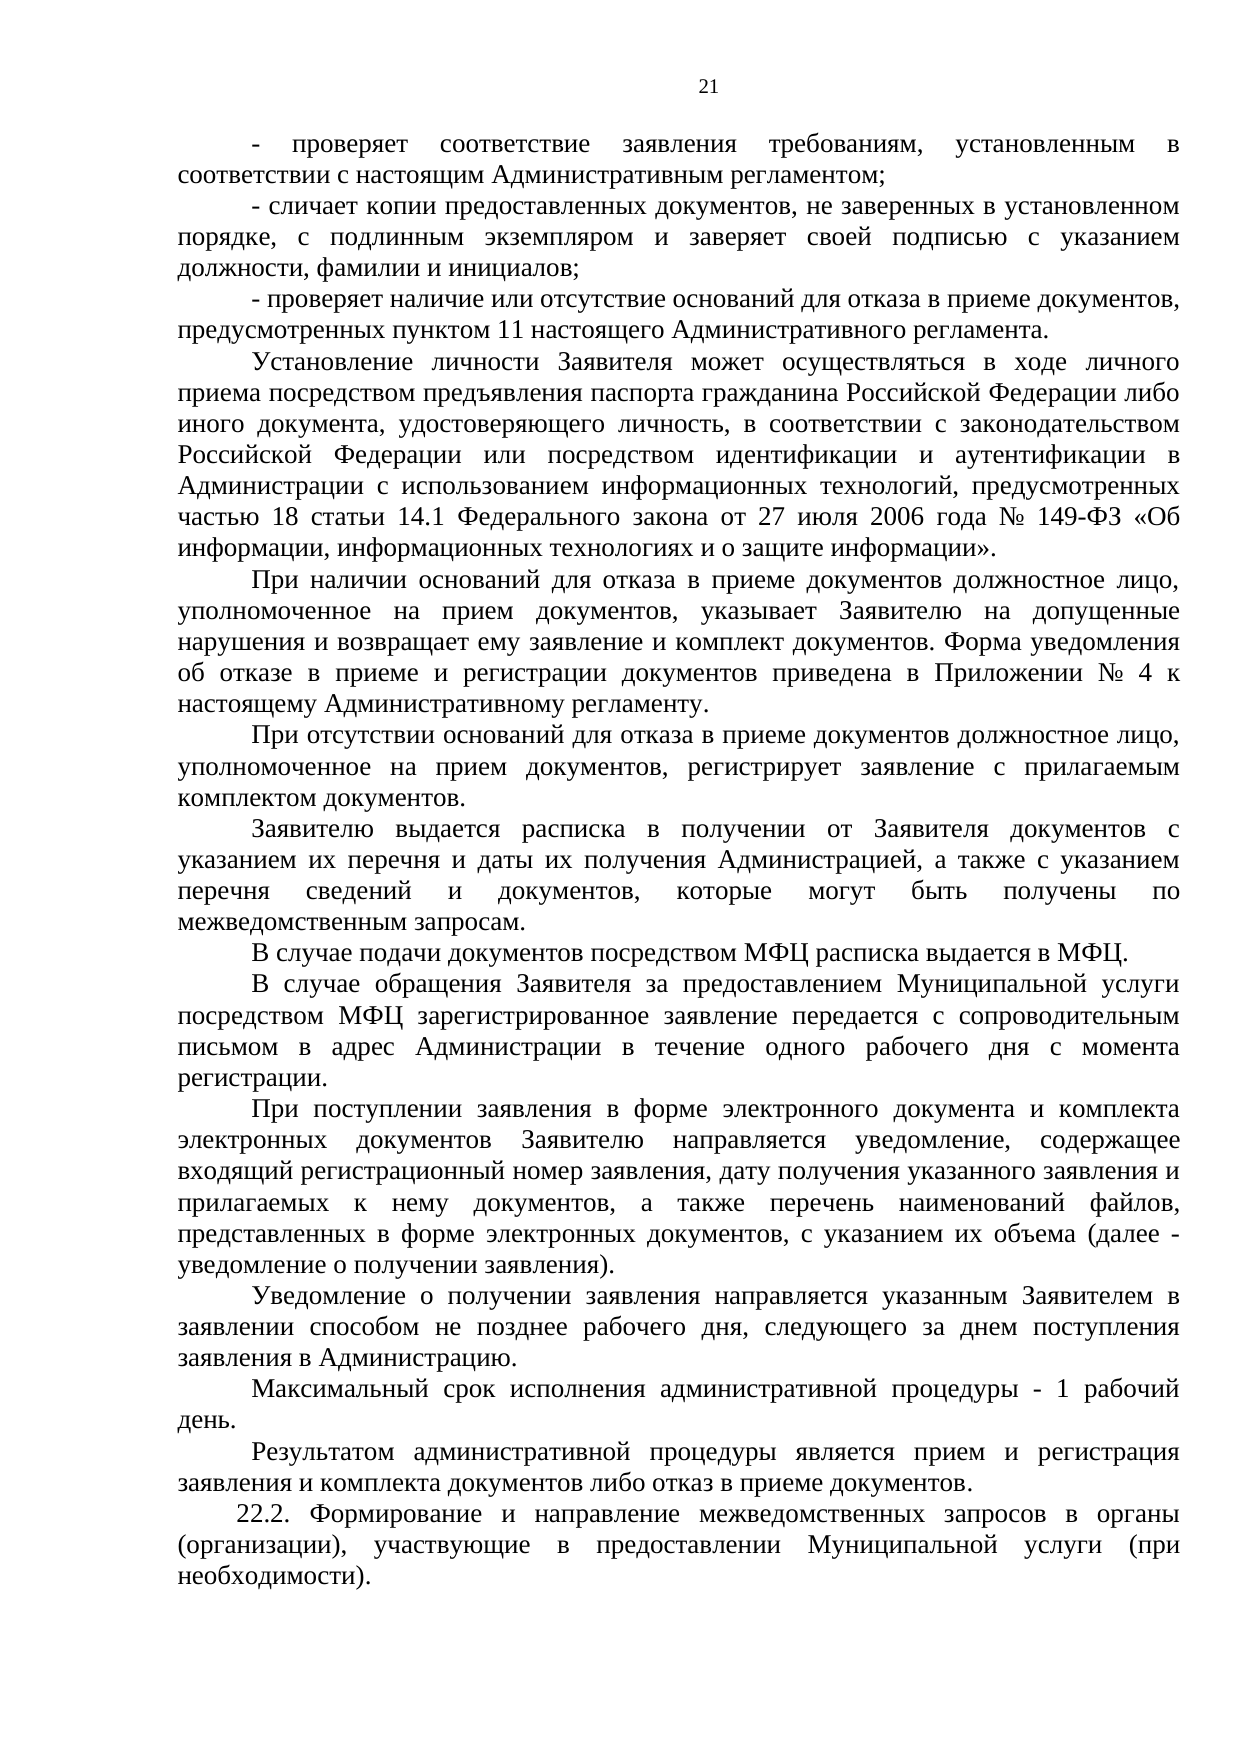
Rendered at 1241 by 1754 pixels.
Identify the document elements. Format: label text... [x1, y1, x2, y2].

text При отсутствии оснований для отказа в приеме документов должностное лицо, уполномоченное на прием документов, регистрирует заявление с прилагаемым комплектом документов. [177, 718, 1181, 812]
text 22.2. Формирование и направление межведомственных запросов в органы (организации), участвующие в предоставлении Муниципальной услуги (при необходимости). [177, 1497, 1181, 1591]
text - сличает копии предоставленных документов, не заверенных в установленном порядке, с подлинным экземпляром и заверяет своей подписью с указанием должности, фамилии и инициалов; [177, 189, 1181, 282]
text Результатом административной процедуры является прием и регистрация заявления и комплекта документов либо отказ в приеме документов. [177, 1435, 1181, 1497]
text Максимальный срок исполнения административной процедуры - 1 рабочий день. [177, 1372, 1181, 1435]
text При наличии оснований для отказа в приеме документов должностное лицо, уполномоченное на прием документов, указывает Заявителю на допущенные нарушения и возвращает ему заявление и комплект документов. Форма уведомления об отказе в приеме и регистрации документов приведена в Приложении № 4 к настоящему Административному регламенту. [177, 563, 1181, 718]
text При поступлении заявления в форме электронного документа и комплекта электронных документов Заявителю направляется уведомление, содержащее входящий регистрационный номер заявления, дату получения указанного заявления и прилагаемых к нему документов, а также перечень наименований файлов, представленных в форме электронных документов, с указанием их объема (далее - уведомление о получении заявления). [177, 1092, 1181, 1279]
text В случае подачи документов посредством МФЦ расписка выдается в МФЦ. [177, 936, 1181, 968]
text Установление личности Заявителя может осуществляться в ходе личного приема посредством предъявления паспорта гражданина Российской Федерации либо иного документа, удостоверяющего личность, в соответствии с законодательством Российской Федерации или посредством идентификации и аутентификации в Администрации с использованием информационных технологий, предусмотренных частью 18 статьи 14.1 Федерального закона от 27 июля 2006 года № 149-ФЗ «Об информации, информационных технологиях и о защите информации». [177, 345, 1181, 563]
text Уведомление о получении заявления направляется указанным Заявителем в заявлении способом не позднее рабочего дня, следующего за днем поступления заявления в Администрацию. [177, 1279, 1181, 1372]
text - проверяет соответствие заявления требованиям, установленным в соответствии с настоящим Административным регламентом; [177, 127, 1181, 189]
text В случае обращения Заявителя за предоставлением Муниципальной услуги посредством МФЦ зарегистрированное заявление передается с сопроводительным письмом в адрес Администрации в течение одного рабочего дня с момента регистрации. [177, 968, 1181, 1092]
text Заявителю выдается расписка в получении от Заявителя документов с указанием их перечня и даты их получения Администрацией, а также с указанием перечня сведений и документов, которые могут быть получены по межведомственным запросам. [177, 812, 1181, 936]
text - проверяет наличие или отсутствие оснований для отказа в приеме документов, предусмотренных пунктом 11 настоящего Административного регламента. [177, 282, 1181, 345]
